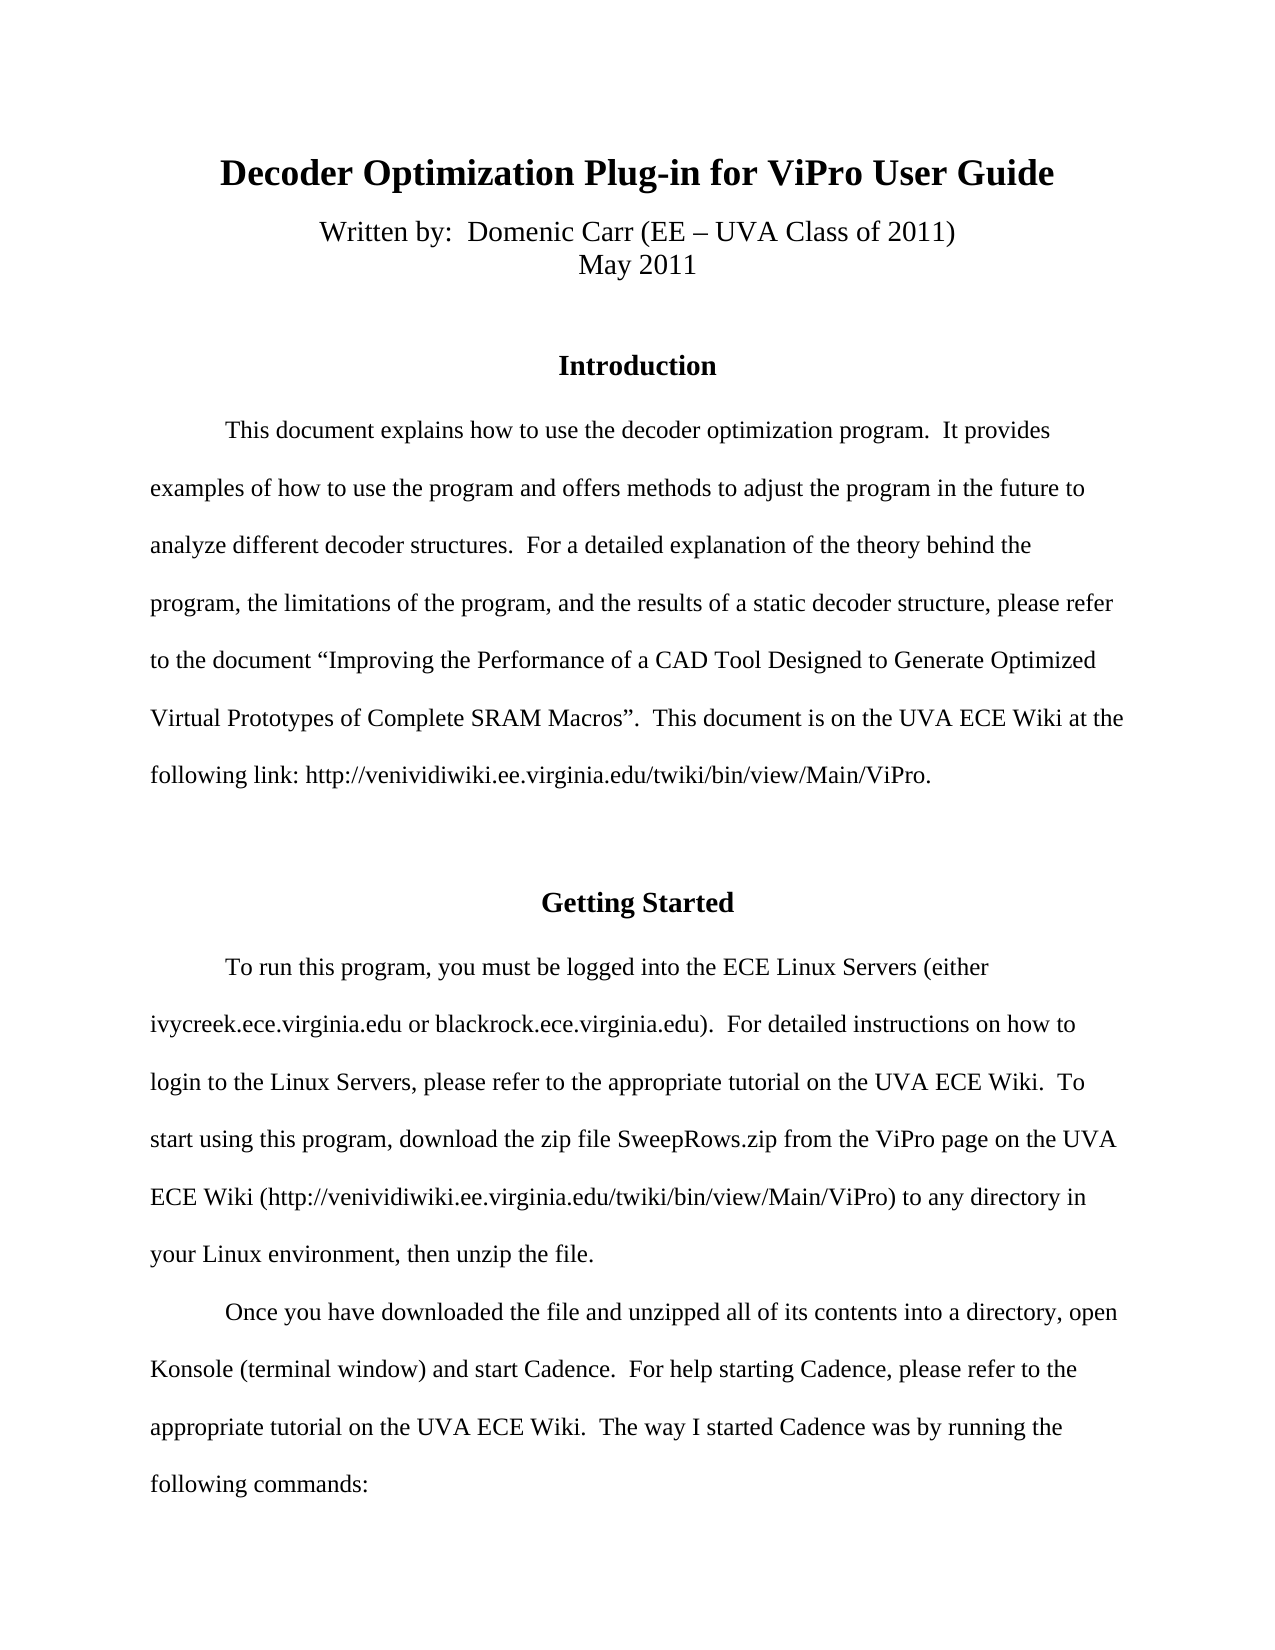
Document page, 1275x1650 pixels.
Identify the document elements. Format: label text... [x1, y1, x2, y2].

text Introduction [150, 348, 1125, 382]
text Decoder Optimization Plug-in for ViPro User Guide [150, 150, 1125, 193]
text To run this program, you must be logged into the ECE Linux Servers (either ivycreek.ece.virginia.edu or blackrock.ece.virginia.edu). For detailed instructions on how to login to the Linux Servers, please refer to the appropriate tutorial on the UVA ECE Wiki. To start using this program, download the zip file SweepRows.zip from the ViPro page on the UVA ECE Wiki (http://venividiwiki.ee.virginia.edu/twiki/bin/view/Main/ViPro) to any directory in your Linux environment, then unzip the file. [150, 952, 1125, 1268]
text Getting Started [150, 885, 1125, 918]
text This document explains how to use the decoder optimization program. It provides examples of how to use the program and offers methods to adjust the program in the future to analyze different decoder structures. For a detailed explanation of the theory behind the program, the limitations of the program, and the results of a static decoder structure, please refer to the document “Improving the Performance of a CAD Tool Designed to Generate Optimized Virtual Prototypes of Complete SRAM Macros”. This document is on the UVA ECE Wiki at the following link: http://venividiwiki.ee.virginia.edu/twiki/bin/view/Main/ViPro. [150, 415, 1125, 789]
text Once you have downloaded the file and unzipped all of its contents into a directory, open Konsole (terminal window) and start Cadence. For help starting Cadence, please refer to the appropriate tutorial on the UVA ECE Wiki. The way I started Cadence was by running the following commands: [150, 1297, 1125, 1498]
text May 2011 [150, 247, 1125, 281]
text Written by: Domenic Carr (EE – UVA Class of 2011) [150, 214, 1125, 247]
